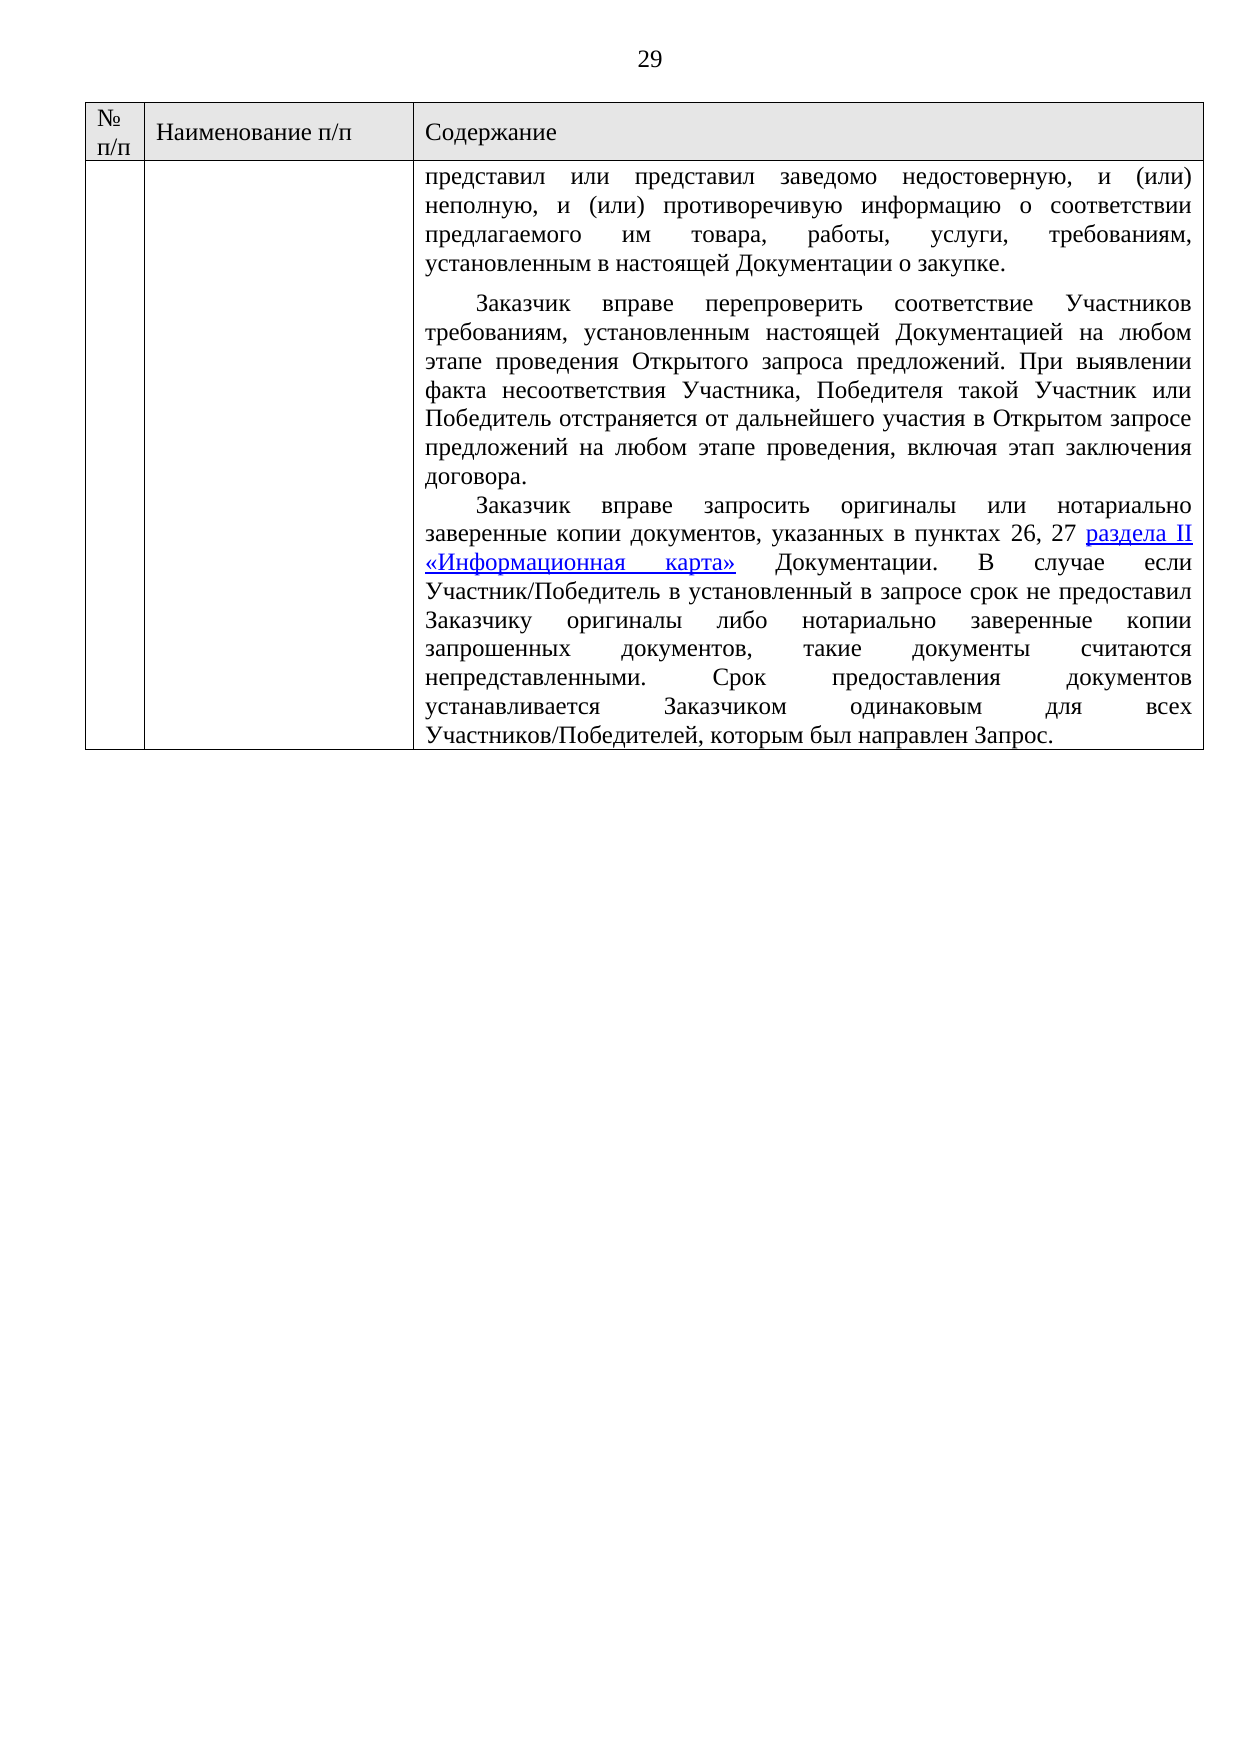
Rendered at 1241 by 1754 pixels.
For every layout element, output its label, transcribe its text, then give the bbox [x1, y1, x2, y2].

table_cell [86, 161, 144, 748]
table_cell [145, 161, 413, 748]
table_header Наименование п/п [145, 103, 413, 160]
table_header № п/п [86, 103, 144, 160]
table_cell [414, 161, 1203, 748]
table_header Содержание [414, 103, 1203, 160]
